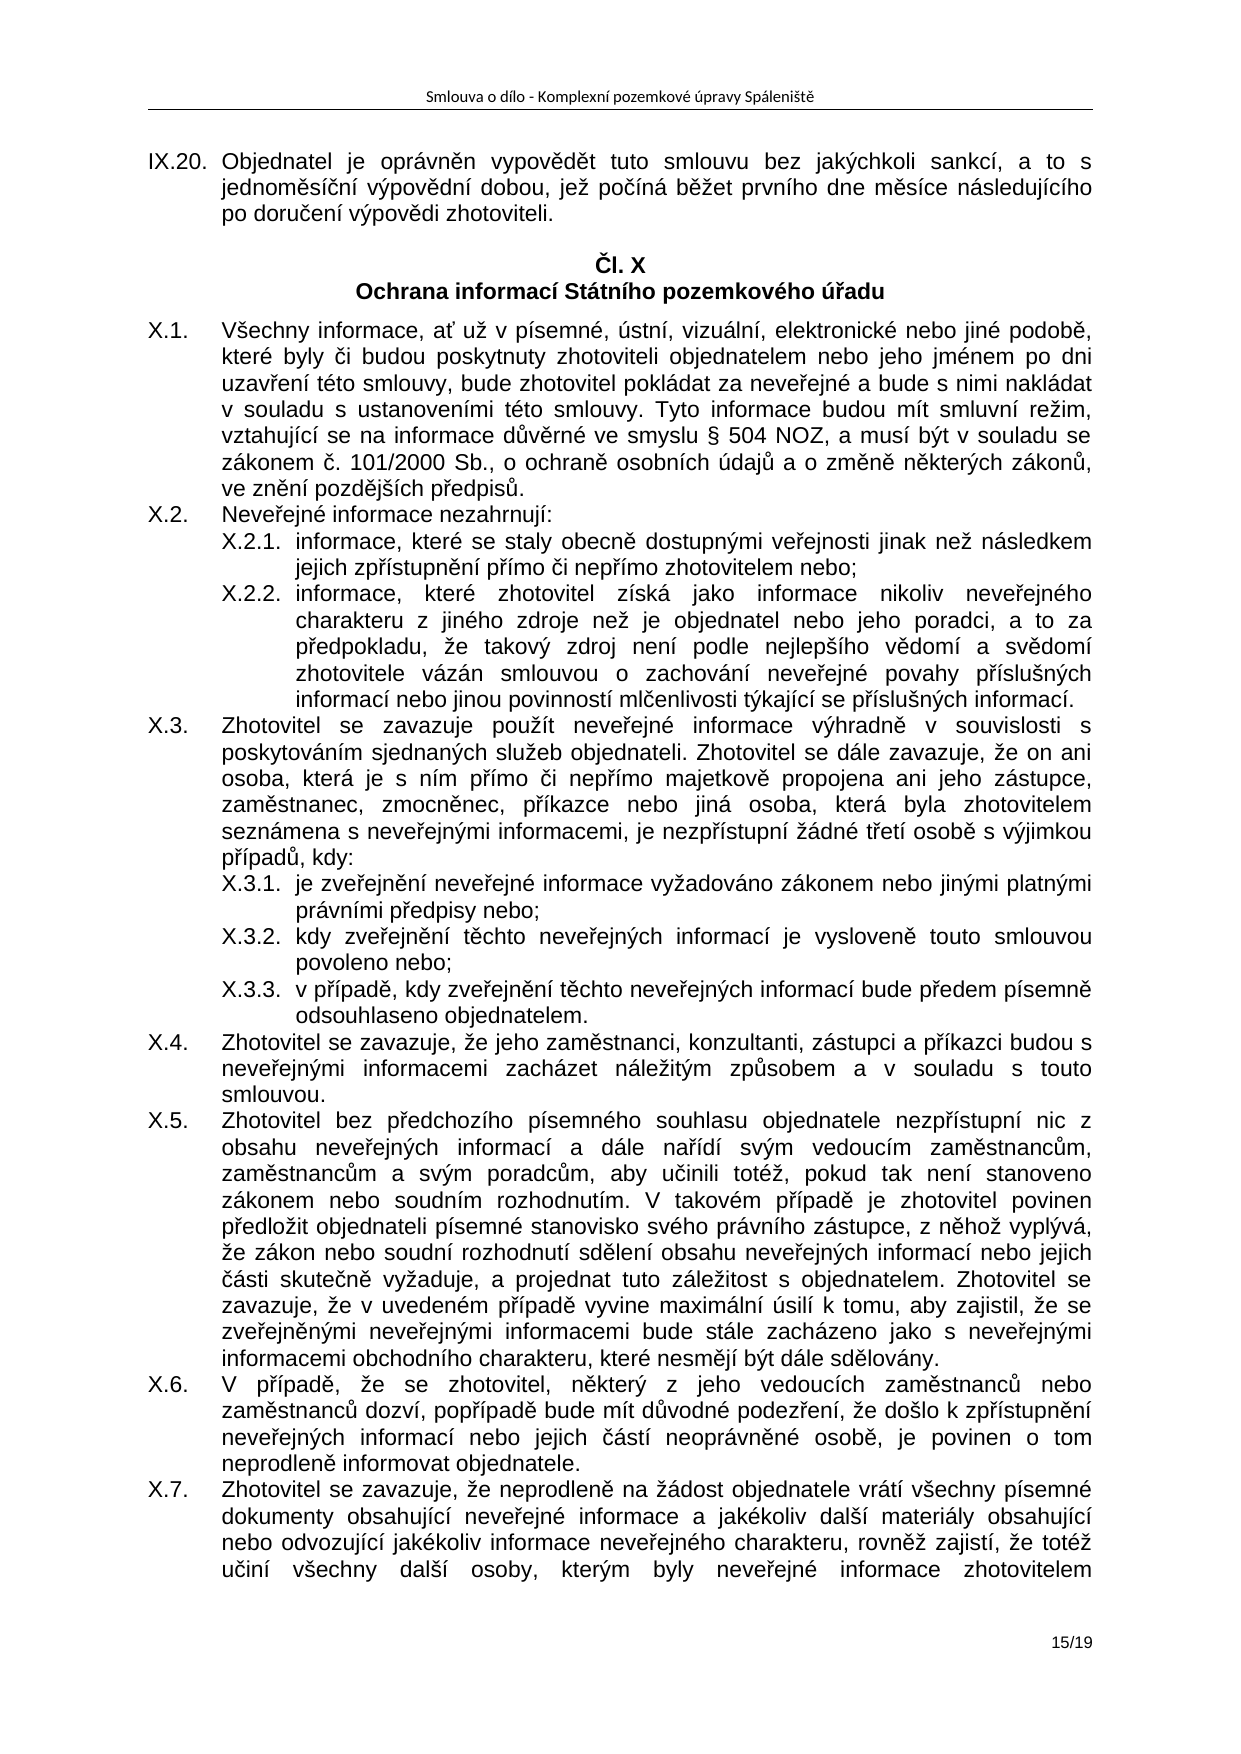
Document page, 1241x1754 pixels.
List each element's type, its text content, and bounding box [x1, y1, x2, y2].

subtitle Čl. X Ochrana informací Státního pozemkového úřadu [148, 252, 1093, 304]
list Zhotovitel se zavazuje, že jeho zaměstnanci, konzultanti, zástupci a příkazci budou s neveřejnými informacemi zacházet náležitým způsobem a v souladu s touto smlouvou. [148, 1028, 1093, 1107]
text informace, které zhotovitel získá jako informace nikoliv neveřejného charakteru z jiného zdroje než je objednatel nebo jeho poradci, a to za předpokladu, že takový zdroj není podle nejlepšího vědomí a svědomí zhotovitele vázán smlouvou o zachování neveřejné povahy příslušných informací nebo jinou povinností mlčenlivosti týkající se příslušných informací. [221, 580, 1093, 712]
list Neveřejné informace nezahrnují: [148, 501, 1093, 528]
list Všechny informace, ať už v písemné, ústní, vizuální, elektronické nebo jiné podobě, které byly či budou poskytnuty zhotoviteli objednatelem nebo jeho jménem po dni uzavření této smlouvy, bude zhotovitel pokládat za neveřejné a bude s nimi nakládat v souladu s ustanoveními této smlouvy. Tyto informace budou mít smluvní režim, vztahující se na informace důvěrné ve smyslu § 504 NOZ, a musí být v souladu se zákonem č. 101/2000 Sb., o ochraně osobních údajů a o změně některých zákonů, ve znění pozdějších předpisů. [148, 317, 1093, 501]
list Zhotovitel se zavazuje použít neveřejné informace výhradně v souvislosti s poskytováním sjednaných služeb objednateli. Zhotovitel se dále zavazuje, že on ani osoba, která je s ním přímo či nepřímo majetkově propojena ani jeho zástupce, zaměstnanec, zmocněnec, příkazce nebo jiná osoba, která byla zhotovitelem seznámena s neveřejnými informacemi, je nezpřístupní žádné třetí osobě s výjimkou případů, kdy: [148, 712, 1093, 870]
list V případě, že se zhotovitel, některý z jeho vedoucích zaměstnanců nebo zaměstnanců dozví, popřípadě bude mít důvodné podezření, že došlo k zpřístupnění neveřejných informací nebo jejich částí neoprávněné osobě, je povinen o tom neprodleně informovat objednatele. [148, 1371, 1093, 1476]
text je zveřejnění neveřejné informace vyžadováno zákonem nebo jinými platnými právními předpisy nebo; [221, 870, 1093, 923]
list Zhotovitel bez předchozího písemného souhlasu objednatele nezpřístupní nic z obsahu neveřejných informací a dále nařídí svým vedoucím zaměstnancům, zaměstnancům a svým poradcům, aby učinili totéž, pokud tak není stanoveno zákonem nebo soudním rozhodnutím. V takovém případě je zhotovitel povinen předložit objednateli písemné stanovisko svého právního zástupce, z něhož vyplývá, že zákon nebo soudní rozhodnutí sdělení obsahu neveřejných informací nebo jejich části skutečně vyžaduje, a projednat tuto záležitost s objednatelem. Zhotovitel se zavazuje, že v uvedeném případě vyvine maximální úsilí k tomu, aby zajistil, že se zveřejněnými neveřejnými informacemi bude stále zacházeno jako s neveřejnými informacemi obchodního charakteru, které nesmějí být dále sdělovány. [148, 1107, 1093, 1371]
text informace, které se staly obecně dostupnými veřejnosti jinak než následkem jejich zpřístupnění přímo či nepřímo zhotovitelem nebo; [221, 528, 1093, 580]
text v případě, kdy zveřejnění těchto neveřejných informací bude předem písemně odsouhlaseno objednatelem. [221, 976, 1093, 1028]
list Objednatel je oprávněn vypovědět tuto smlouvu bez jakýchkoli sankcí, a to s jednoměsíční výpovědní dobou, jež počíná běžet prvního dne měsíce následujícího po doručení výpovědi zhotoviteli. [148, 148, 1093, 227]
text kdy zveřejnění těchto neveřejných informací je vysloveně touto smlouvou povoleno nebo; [221, 923, 1093, 976]
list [148, 1476, 1093, 1582]
